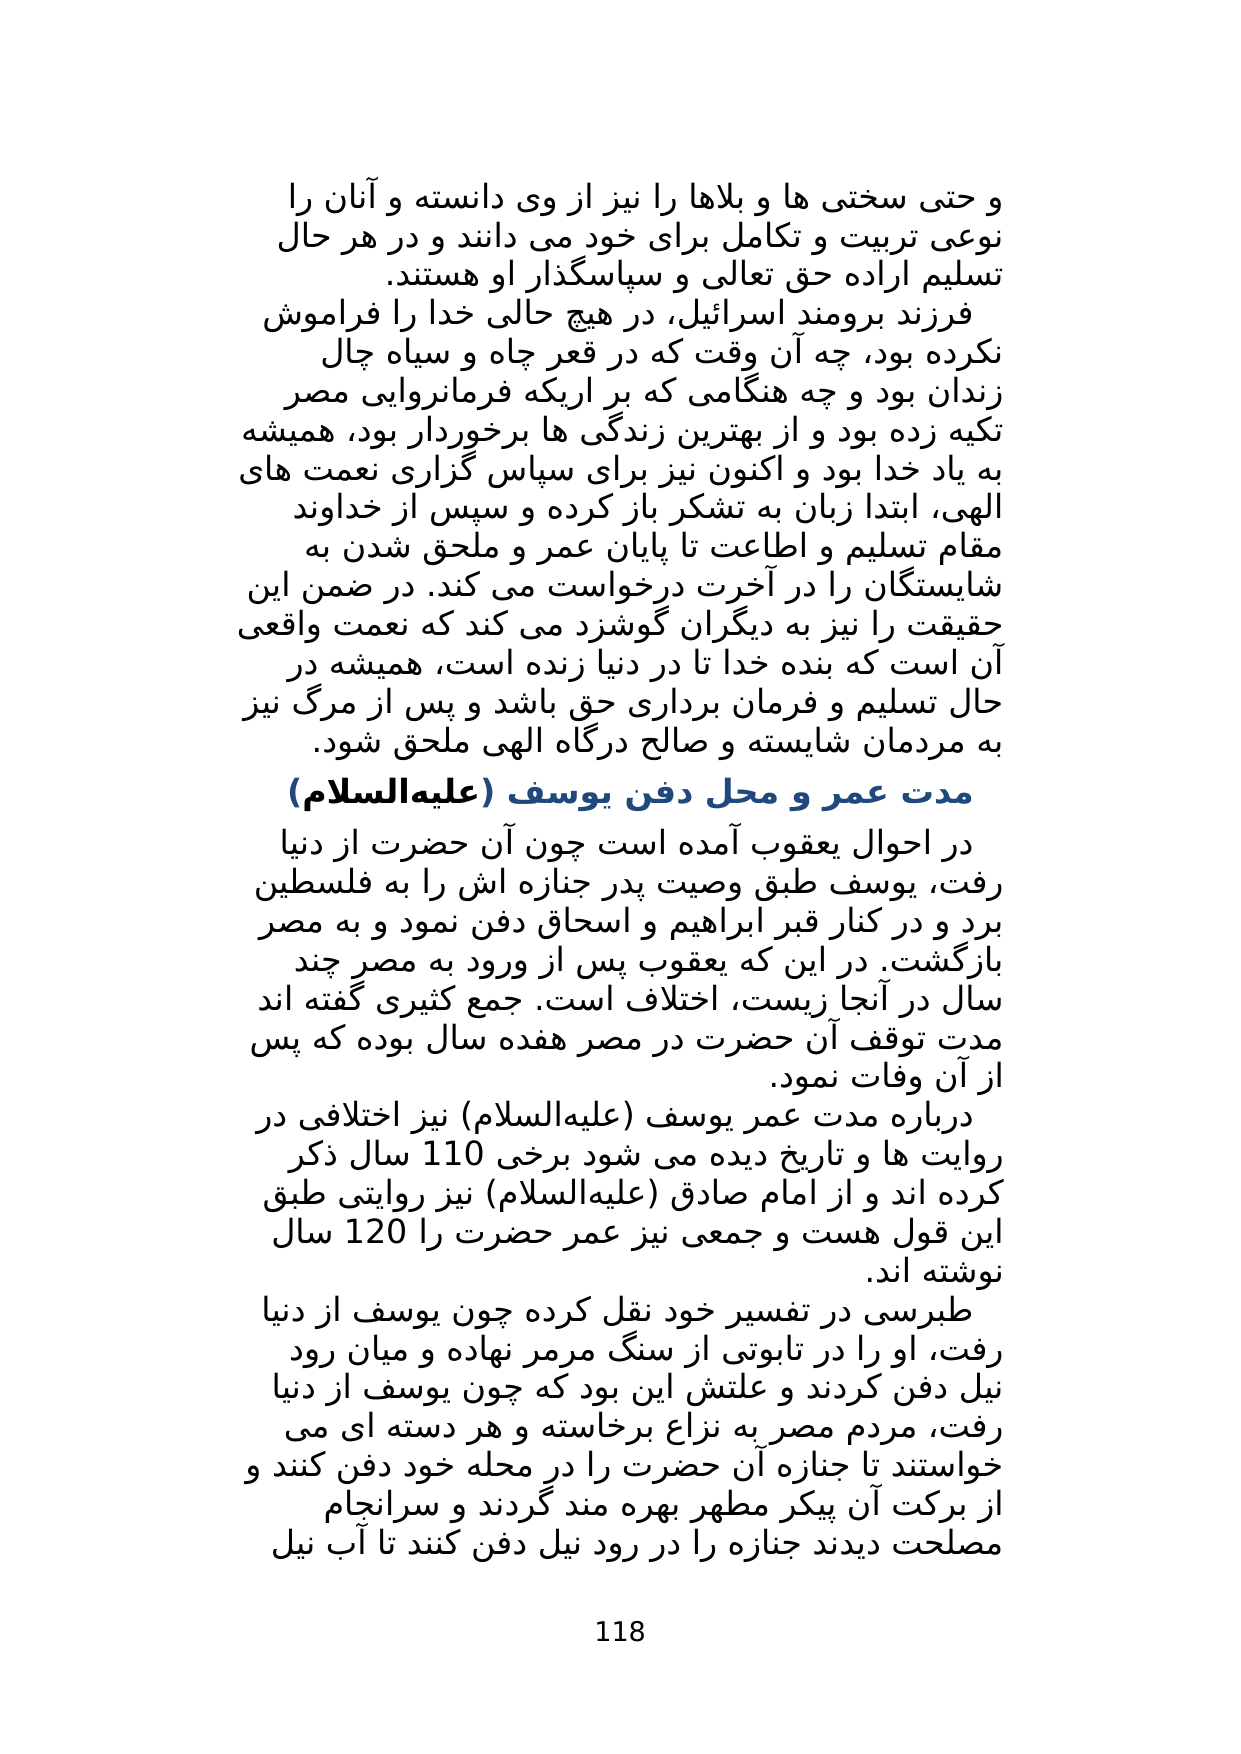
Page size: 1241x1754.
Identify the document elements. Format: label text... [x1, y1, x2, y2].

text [236, 1290, 1004, 1562]
text درباره مدت عمر يوسف (عليه‌السلام) نيز اختلافى در روايت ها و تاريخ ديده مى شود برخى 110 سال ذكر كرده اند و از امام صادق (عليه‌السلام) نيز روايتى طبق اين قول هست و جمعى نيز عمر حضرت را 120 سال نوشته اند. [236, 1096, 1004, 1290]
text در احوال يعقوب آمده است چون آن حضرت از دنيا رفت، يوسف طبق وصيت پدر جنازه اش را به فلسطين برد و در كنار قبر ابراهيم و اسحاق دفن نمود و به مصر بازگشت. در اين كه يعقوب پس از ورود به مصر چند سال در آنجا زيست، اختلاف است. جمع كثيرى گفته اند مدت توقف آن حضرت در مصر هفده سال بوده كه پس از آن وفات نمود. [236, 824, 1004, 1096]
text فرزند برومند اسرائيل، در هيچ حالى خدا را فراموش نكرده بود، چه آن وقت كه در قعر چاه و سياه چال زندان بود و چه هنگامى كه بر اريكه فرمانروايى مصر تكيه زده بود و از بهترين زندگى ها برخوردار بود، هميشه به ياد خدا بود و اكنون نيز براى سپاس گزارى نعمت هاى الهى، ابتدا زبان به تشكر باز كرده و سپس از خداوند مقام تسليم و اطاعت تا پايان عمر و ملحق شدن به شايستگان را در آخرت درخواست مى كند. در ضمن اين حقيقت را نيز به ديگران گوشزد مى كند كه نعمت واقعى آن است كه بنده خدا تا در دنيا زنده است، هميشه در حال تسليم و فرمان بردارى حق باشد و پس از مرگ نيز به مردمان شايسته و صالح درگاه الهى ملحق شود. [236, 294, 1004, 760]
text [236, 177, 1004, 294]
subtitle مدت عمر و محل دفن يوسف (عليه‌السلام) [236, 772, 1004, 811]
